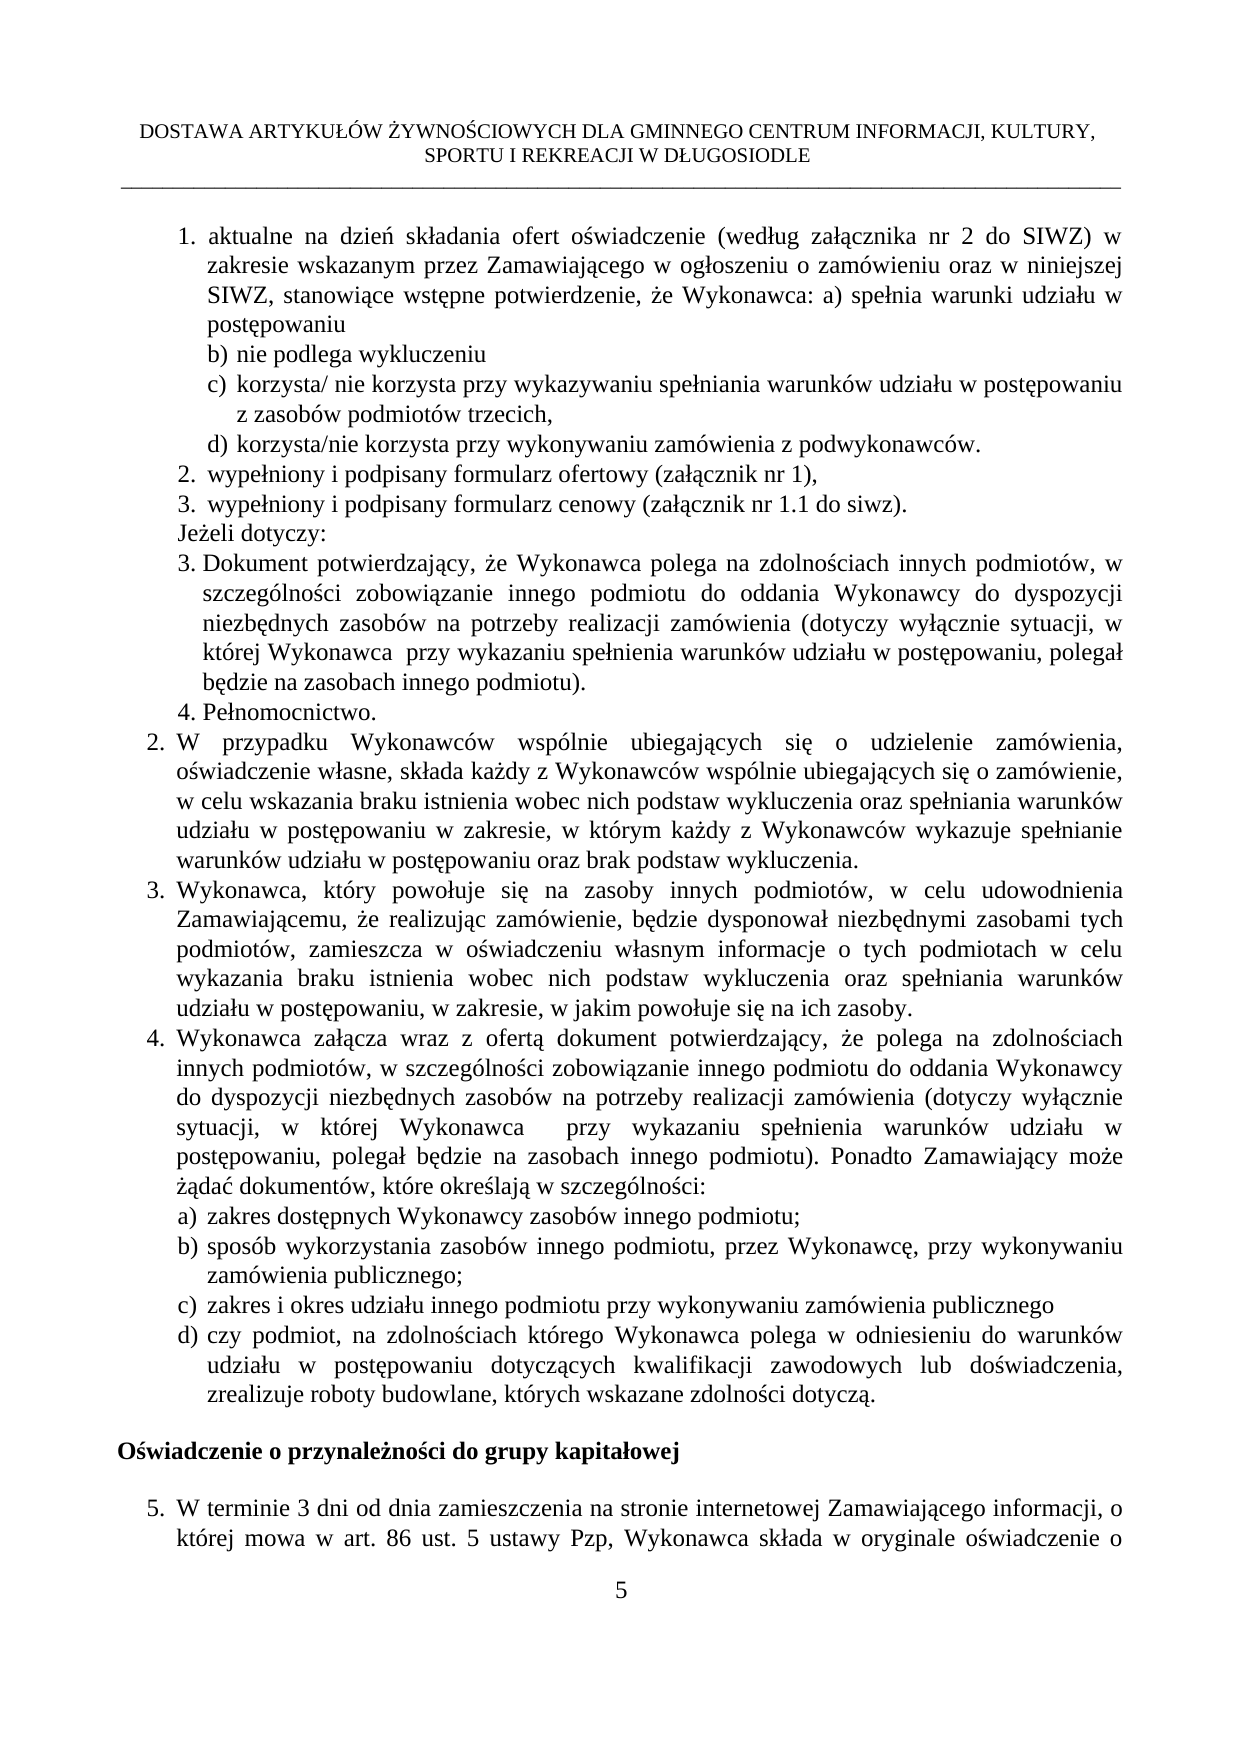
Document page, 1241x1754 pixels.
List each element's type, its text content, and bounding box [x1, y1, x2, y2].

list nie podlega wykluczeniu [207, 339, 1124, 368]
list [146, 1493, 1124, 1552]
list Wykonawca załącza wraz z ofertą dokument potwierdzający, że polega na zdolnościach innych podmiotów, w szczególności zobowiązanie innego podmiotu do oddania Wykonawcy do dyspozycji niezbędnych zasobów na potrzeby realizacji zamówienia (dotyczy wyłącznie sytuacji, w której Wykonawca przy wykazaniu spełnienia warunków udziału w postępowaniu, polegał będzie na zasobach innego podmiotu). Ponadto Zamawiający może żądać dokumentów, które określają w szczególności: [146, 1023, 1124, 1200]
text 1. aktualne na dzień składania ofert oświadczenie (według załącznika nr 2 do SIWZ) w zakresie wskazanym przez Zamawiającego w ogłoszeniu o zamówieniu oraz w niniejszej SIWZ, stanowiące wstępne potwierdzenie, że Wykonawca: a) spełnia warunki udziału w postępowaniu [177, 221, 1124, 338]
list W przypadku Wykonawców wspólnie ubiegających się o udzielenie zamówienia, oświadczenie własne, składa każdy z Wykonawców wspólnie ubiegających się o zamówienie, w celu wskazania braku istnienia wobec nich podstaw wykluczenia oraz spełniania warunków udziału w postępowaniu w zakresie, w którym każdy z Wykonawców wykazuje spełnianie warunków udziału w postępowaniu oraz brak podstaw wykluczenia. [146, 727, 1124, 874]
list Dokument potwierdzający, że Wykonawca polega na zdolnościach innych podmiotów, w szczególności zobowiązanie innego podmiotu do oddania Wykonawcy do dyspozycji niezbędnych zasobów na potrzeby realizacji zamówienia (dotyczy wyłącznie sytuacji, w której Wykonawca przy wykazaniu spełnienia warunków udziału w postępowaniu, polegał będzie na zasobach innego podmiotu). [177, 548, 1124, 696]
list zakres dostępnych Wykonawcy zasobów innego podmiotu; [177, 1201, 1124, 1229]
list zakres i okres udziału innego podmiotu przy wykonywaniu zamówienia publicznego [177, 1290, 1124, 1319]
text Jeżeli dotyczy: [177, 518, 1124, 547]
list wypełniony i podpisany formularz cenowy (załącznik nr 1.1 do siwz). [177, 489, 1124, 517]
list Wykonawca, który powołuje się na zasoby innych podmiotów, w celu udowodnienia Zamawiającemu, że realizując zamówienie, będzie dysponował niezbędnymi zasobami tych podmiotów, zamieszcza w oświadczeniu własnym informacje o tych podmiotach w celu wykazania braku istnienia wobec nich podstaw wykluczenia oraz spełniania warunków udziału w postępowaniu, w zakresie, w jakim powołuje się na ich zasoby. [146, 875, 1124, 1022]
list czy podmiot, na zdolnościach którego Wykonawca polega w odniesieniu do warunków udziału w postępowaniu dotyczących kwalifikacji zawodowych lub doświadczenia, zrealizuje roboty budowlane, których wskazane zdolności dotyczą. [177, 1320, 1124, 1408]
list sposób wykorzystania zasobów innego podmiotu, przez Wykonawcę, przy wykonywaniu zamówienia publicznego; [177, 1231, 1124, 1289]
list Pełnomocnictwo. [177, 697, 1124, 725]
list korzysta/ nie korzysta przy wykazywaniu spełniania warunków udziału w postępowaniu z zasobów podmiotów trzecich, [207, 369, 1124, 428]
list wypełniony i podpisany formularz ofertowy (załącznik nr 1), [177, 459, 1124, 487]
list korzysta/nie korzysta przy wykonywaniu zamówienia z podwykonawców. [207, 429, 1124, 458]
subtitle Oświadczenie o przynależności do grupy kapitałowej [117, 1436, 781, 1465]
